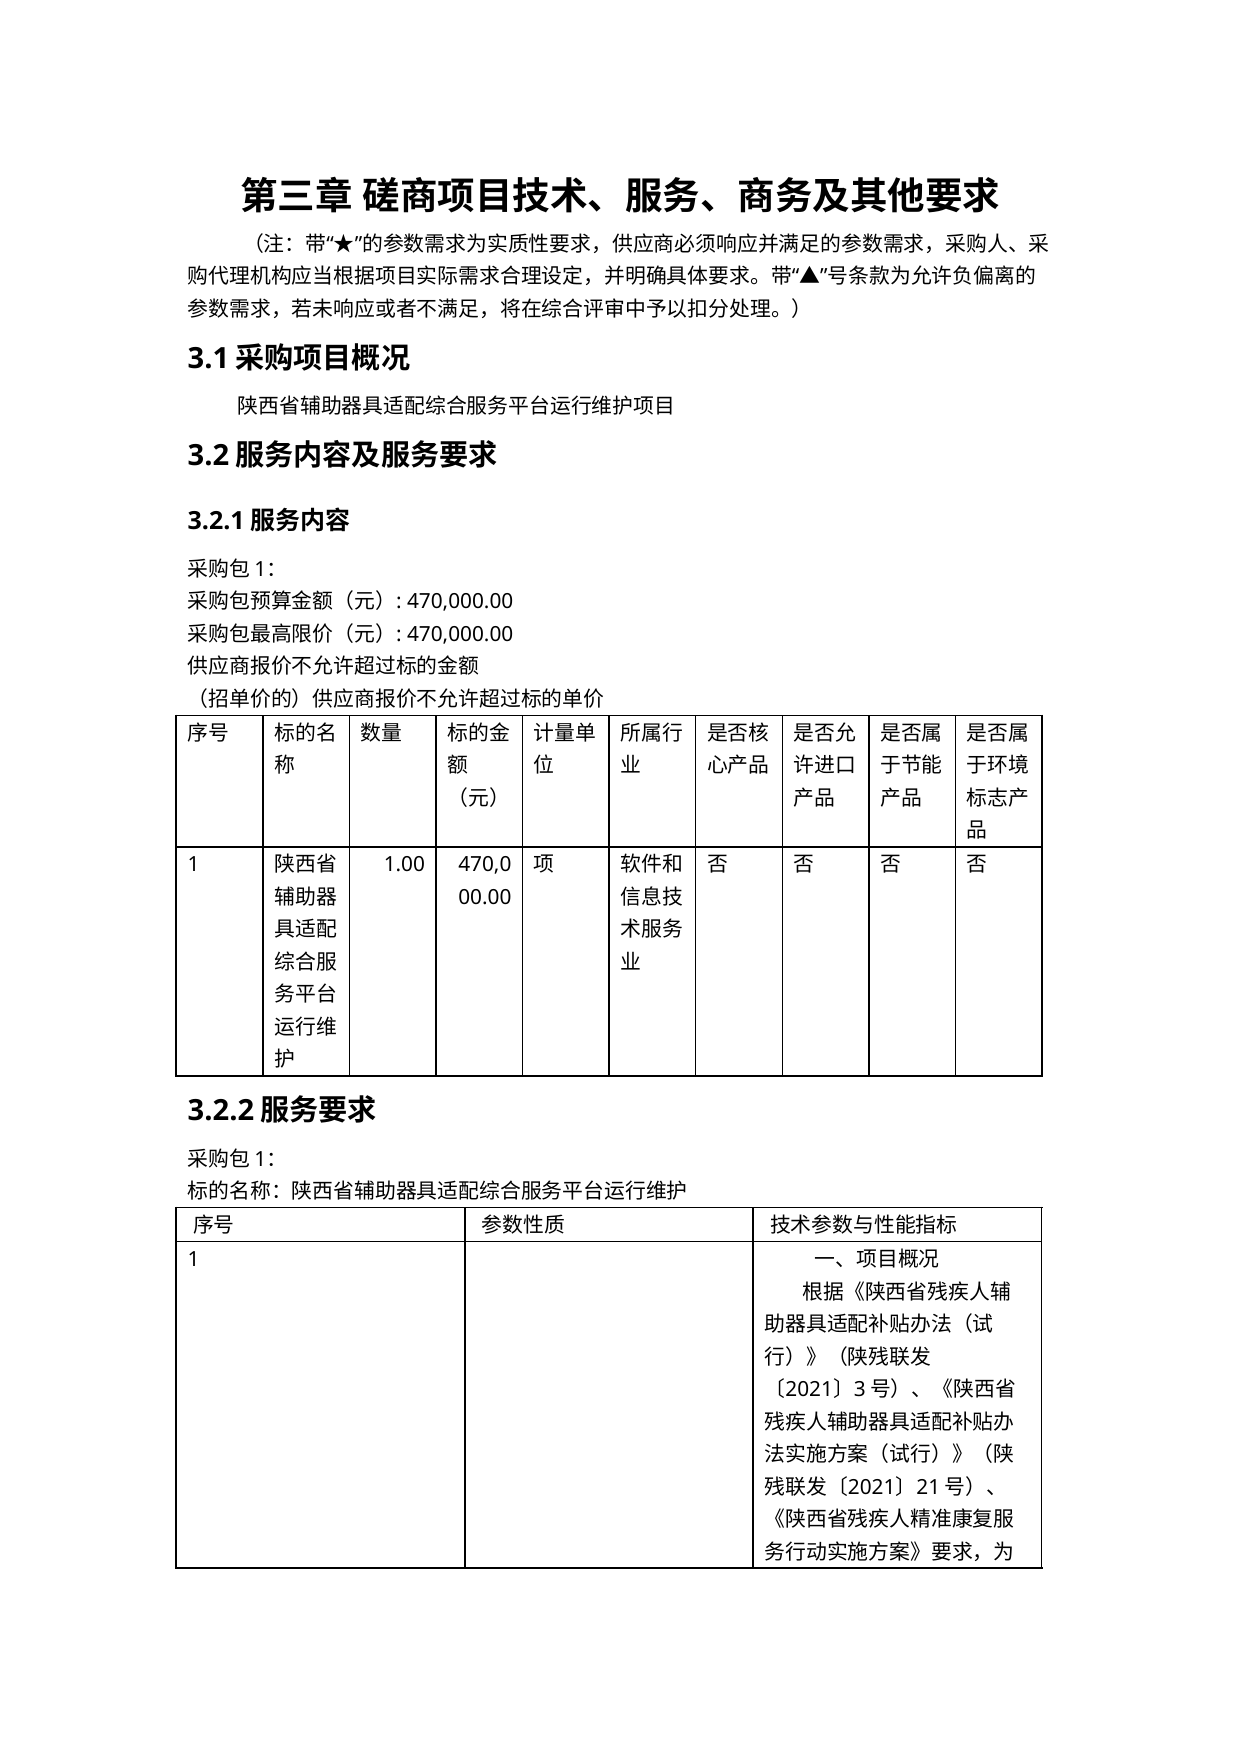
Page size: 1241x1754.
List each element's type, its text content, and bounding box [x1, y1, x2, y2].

table_header 参数性质 [466, 1208, 752, 1241]
table_cell 1 [177, 848, 262, 1075]
table_header 计量单位 [523, 716, 608, 846]
text （注：带“★”的参数需求为实质性要求，供应商必须响应并满足的参数需求，采购人、采购代理机构应当根据项目实际需求合理设定，并明确具体要求。带“▲”号条款为允许负偏离的参数需求，若未响应或者不满足，将在综合评审中予以扣分处理。） [187, 227, 1053, 324]
text 采购包最高限价（元）: 470,000.00 [187, 617, 1053, 649]
table_cell 1.00 [350, 848, 435, 1075]
table_header 数量 [350, 716, 435, 846]
table_cell 否 [956, 848, 1041, 1075]
table_header 是否核心产品 [696, 716, 782, 846]
text 3.2.2服务要求 [187, 1077, 1053, 1142]
table_cell 否 [783, 848, 868, 1075]
table_cell 软件和信息技术服务业 [610, 848, 695, 1075]
text 第三章 磋商项目技术、服务、商务及其他要求 [187, 162, 1053, 227]
table_header 标的金额 （元） [437, 716, 522, 846]
text 供应商报价不允许超过标的金额 [187, 649, 1053, 682]
text 3.2服务内容及服务要求 [187, 422, 1053, 487]
table_cell 470,000.00 [437, 848, 522, 1075]
table_header 序号 [177, 716, 262, 846]
table_cell 否 [870, 848, 955, 1075]
text 标的名称：陕西省辅助器具适配综合服务平台运行维护 [187, 1174, 1053, 1207]
table_header 是否允许进口产品 [783, 716, 868, 846]
table_cell 1 [177, 1242, 464, 1567]
text 采购包1： [187, 552, 1053, 584]
table_header 是否属于环境标志产品 [956, 716, 1041, 846]
table_cell 陕西省辅助器具适配综合服务平台运行维护 [264, 848, 349, 1075]
table_cell 否 [696, 848, 782, 1075]
text 采购包预算金额（元）: 470,000.00 [187, 584, 1053, 617]
table_header 技术参数与性能指标 [754, 1208, 1041, 1241]
text 3.1采购项目概况 [187, 324, 1053, 389]
text 3.2.1服务内容 [187, 487, 1053, 552]
table_header 序号 [177, 1208, 464, 1241]
table_header 标的名称 [264, 716, 349, 846]
text 陕西省辅助器具适配综合服务平台运行维护项目 [187, 389, 1053, 422]
table_header 是否属于节能产品 [870, 716, 955, 846]
table_cell 项 [523, 848, 608, 1075]
table_header 所属行业 [610, 716, 695, 846]
text （招单价的）供应商报价不允许超过标的单价 [187, 682, 1053, 714]
text 采购包1： [187, 1142, 1053, 1174]
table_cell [754, 1242, 1041, 1567]
table_cell [466, 1242, 752, 1567]
